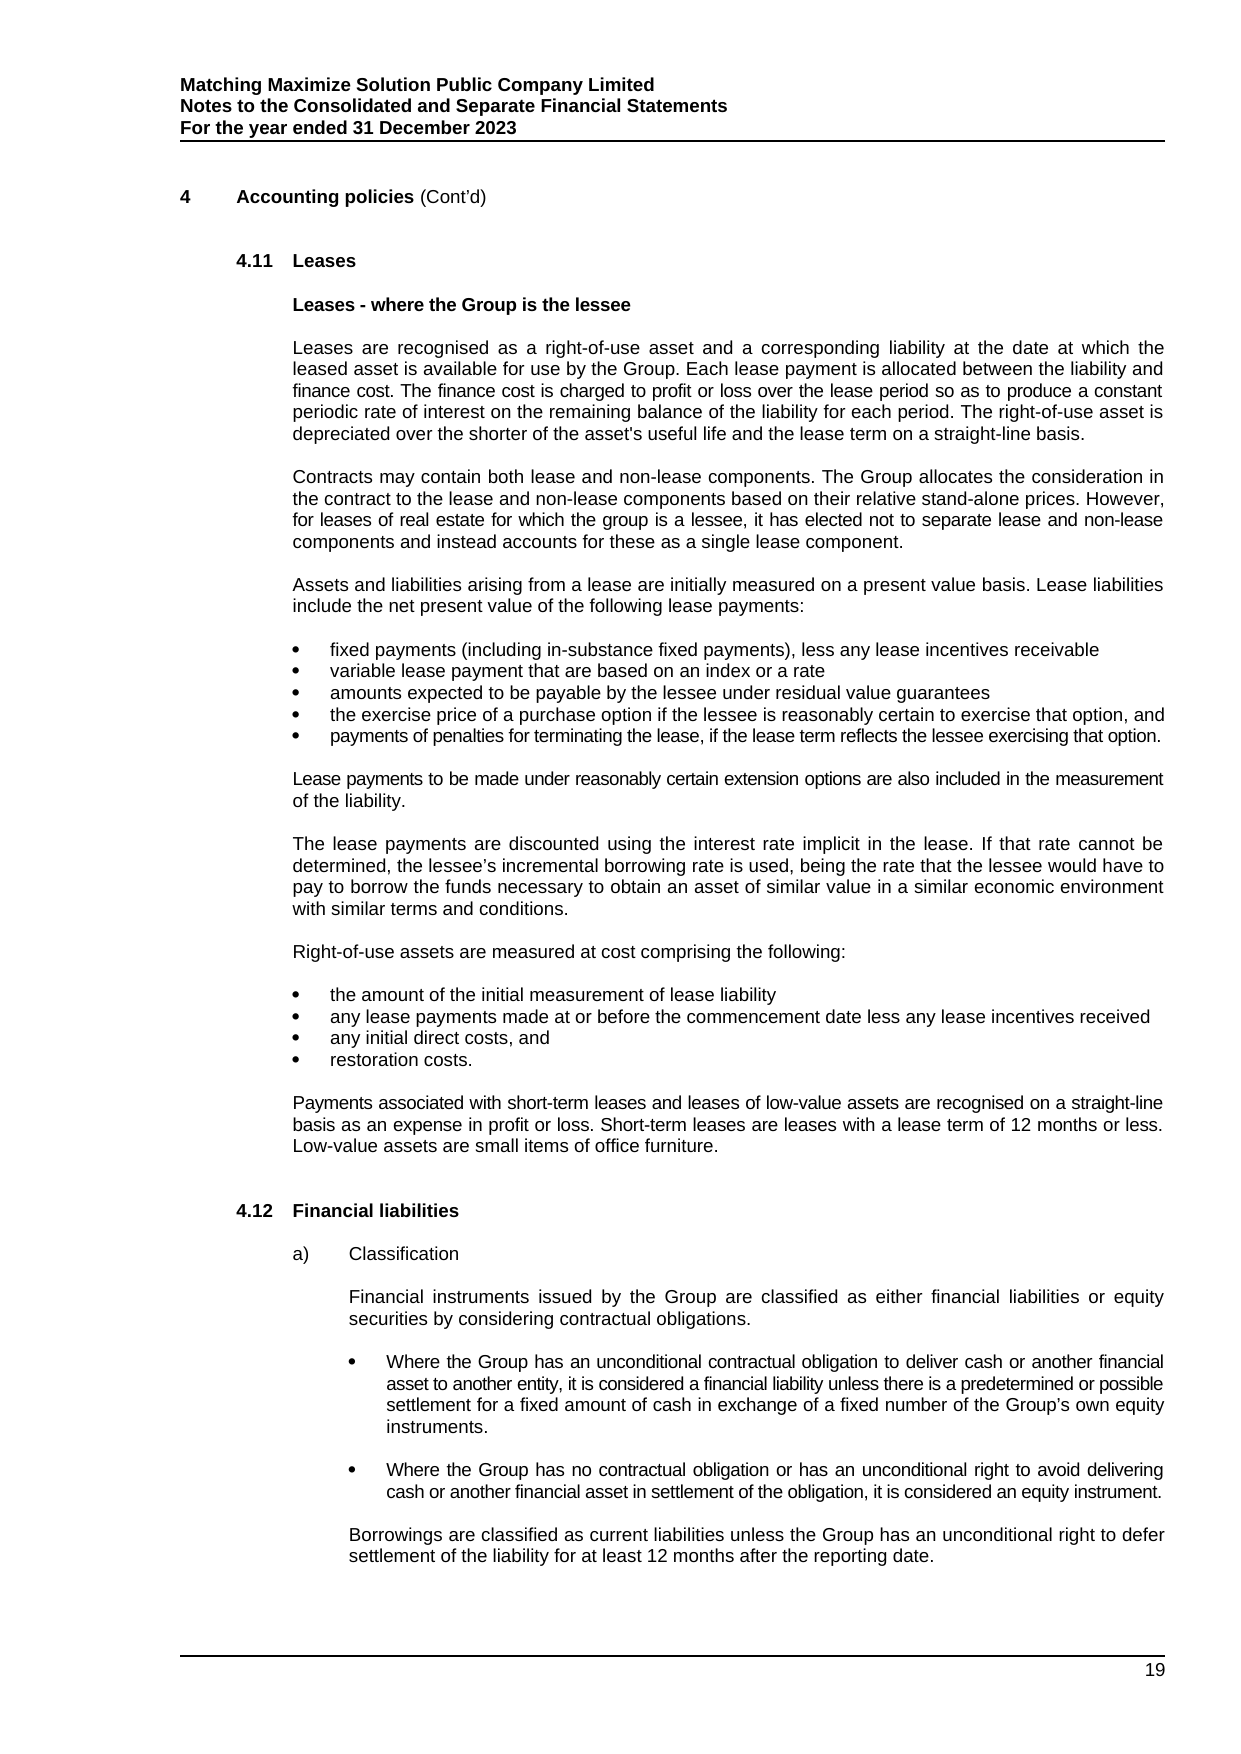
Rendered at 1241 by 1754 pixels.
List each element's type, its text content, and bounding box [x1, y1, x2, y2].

text The lease payments are discounted using the interest rate implicit in the lease. If that rate cannot be determined, the lessee’s incremental borrowing rate is used, being the rate that the lessee would have to pay to borrow the funds necessary to obtain an asset of similar value in a similar economic environment with similar terms and conditions. [292, 833, 1165, 919]
list Classification [292, 1243, 1165, 1264]
list the exercise price of a purchase option if the lessee is reasonably certain to exercise that option, and [292, 703, 1165, 725]
list amounts expected to be payable by the lessee under residual value guarantees [292, 682, 1165, 703]
list restoration costs. [292, 1049, 1165, 1071]
list Where the Group has no contractual obligation or has an unconditional right to avoid delivering cash or another financial asset in settlement of the obligation, it is considered an equity instrument. [349, 1459, 1165, 1502]
list Leases are recognised as a right-of-use asset and a corresponding liability at the date at which the leased asset is available for use by the Group. Each lease payment is allocated between the liability and finance cost. The finance cost is charged to profit or loss over the lease period so as to produce a constant periodic rate of interest on the remaining balance of the liability for each period. The right-of-use asset is depreciated over the shorter of the asset's useful life and the lease term on a straight-line basis. [292, 336, 1165, 444]
text Financial instruments issued by the Group are classified as either financial liabilities or equity securities by considering contractual obligations. [349, 1286, 1165, 1329]
text Right-of-use assets are measured at cost comprising the following: [292, 941, 1165, 962]
text Borrowings are classified as current liabilities unless the Group has an unconditional right to defer settlement of the liability for at least 12 months after the reporting date. [349, 1523, 1165, 1567]
list Contracts may contain both lease and non-lease components. The Group allocates the consideration in the contract to the lease and non-lease components based on their relative stand-alone prices. However, for leases of real estate for which the group is a lessee, it has elected not to separate lease and non-lease components and instead accounts for these as a single lease component. [292, 466, 1165, 552]
list fixed payments (including in-substance fixed payments), less any lease incentives receivable [292, 638, 1165, 660]
list Assets and liabilities arising from a lease are initially measured on a present value basis. Lease liabilities include the net present value of the following lease payments: [292, 574, 1165, 617]
list the amount of the initial measurement of lease liability [292, 984, 1165, 1006]
subtitle Leases - where the Group is the lessee [292, 293, 1165, 315]
list variable lease payment that are based on an index or a rate [292, 660, 1165, 682]
list payments of penalties for terminating the lease, if the lease term reflects the lessee exercising that option. [292, 725, 1165, 747]
text Payments associated with short-term leases and leases of low-value assets are recognised on a straight-line basis as an expense in profit or loss. Short-term leases are leases with a lease term of 12 months or less. Low-value assets are small items of office furniture. [292, 1092, 1165, 1157]
text 4.11 Leases [236, 250, 1165, 272]
text 4 Accounting policies (Cont’d) [180, 186, 1165, 207]
text 4.12 Financial liabilities [236, 1200, 1165, 1221]
list Lease payments to be made under reasonably certain extension options are also included in the measurement of the liability. [292, 768, 1165, 811]
list any initial direct costs, and [292, 1027, 1165, 1049]
list any lease payments made at or before the commencement date less any lease incentives received [292, 1006, 1165, 1027]
list Where the Group has an unconditional contractual obligation to deliver cash or another financial asset to another entity, it is considered a financial liability unless there is a predetermined or possible settlement for a fixed amount of cash in exchange of a fixed number of the Group’s own equity instruments. [349, 1351, 1165, 1437]
